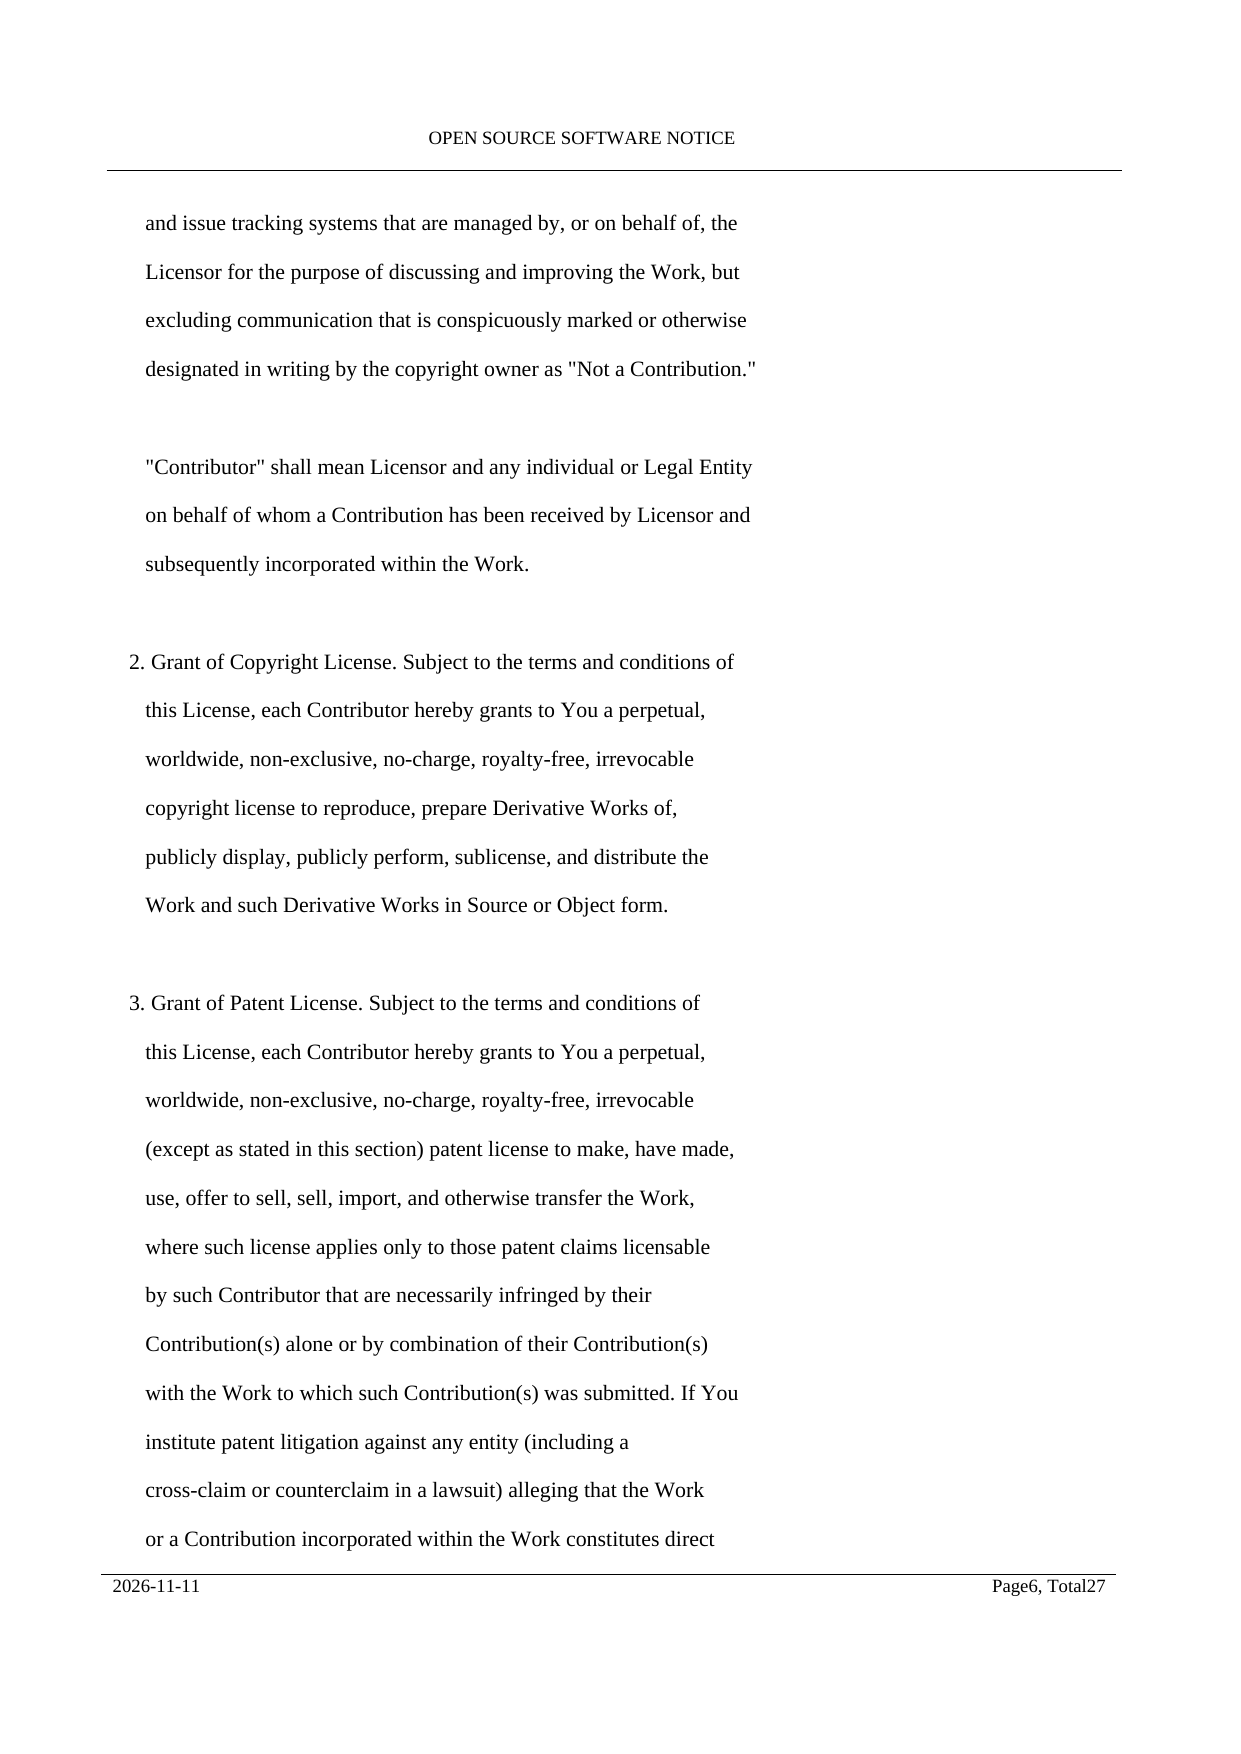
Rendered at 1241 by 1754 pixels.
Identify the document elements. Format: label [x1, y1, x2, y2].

text [112, 206, 1128, 1555]
